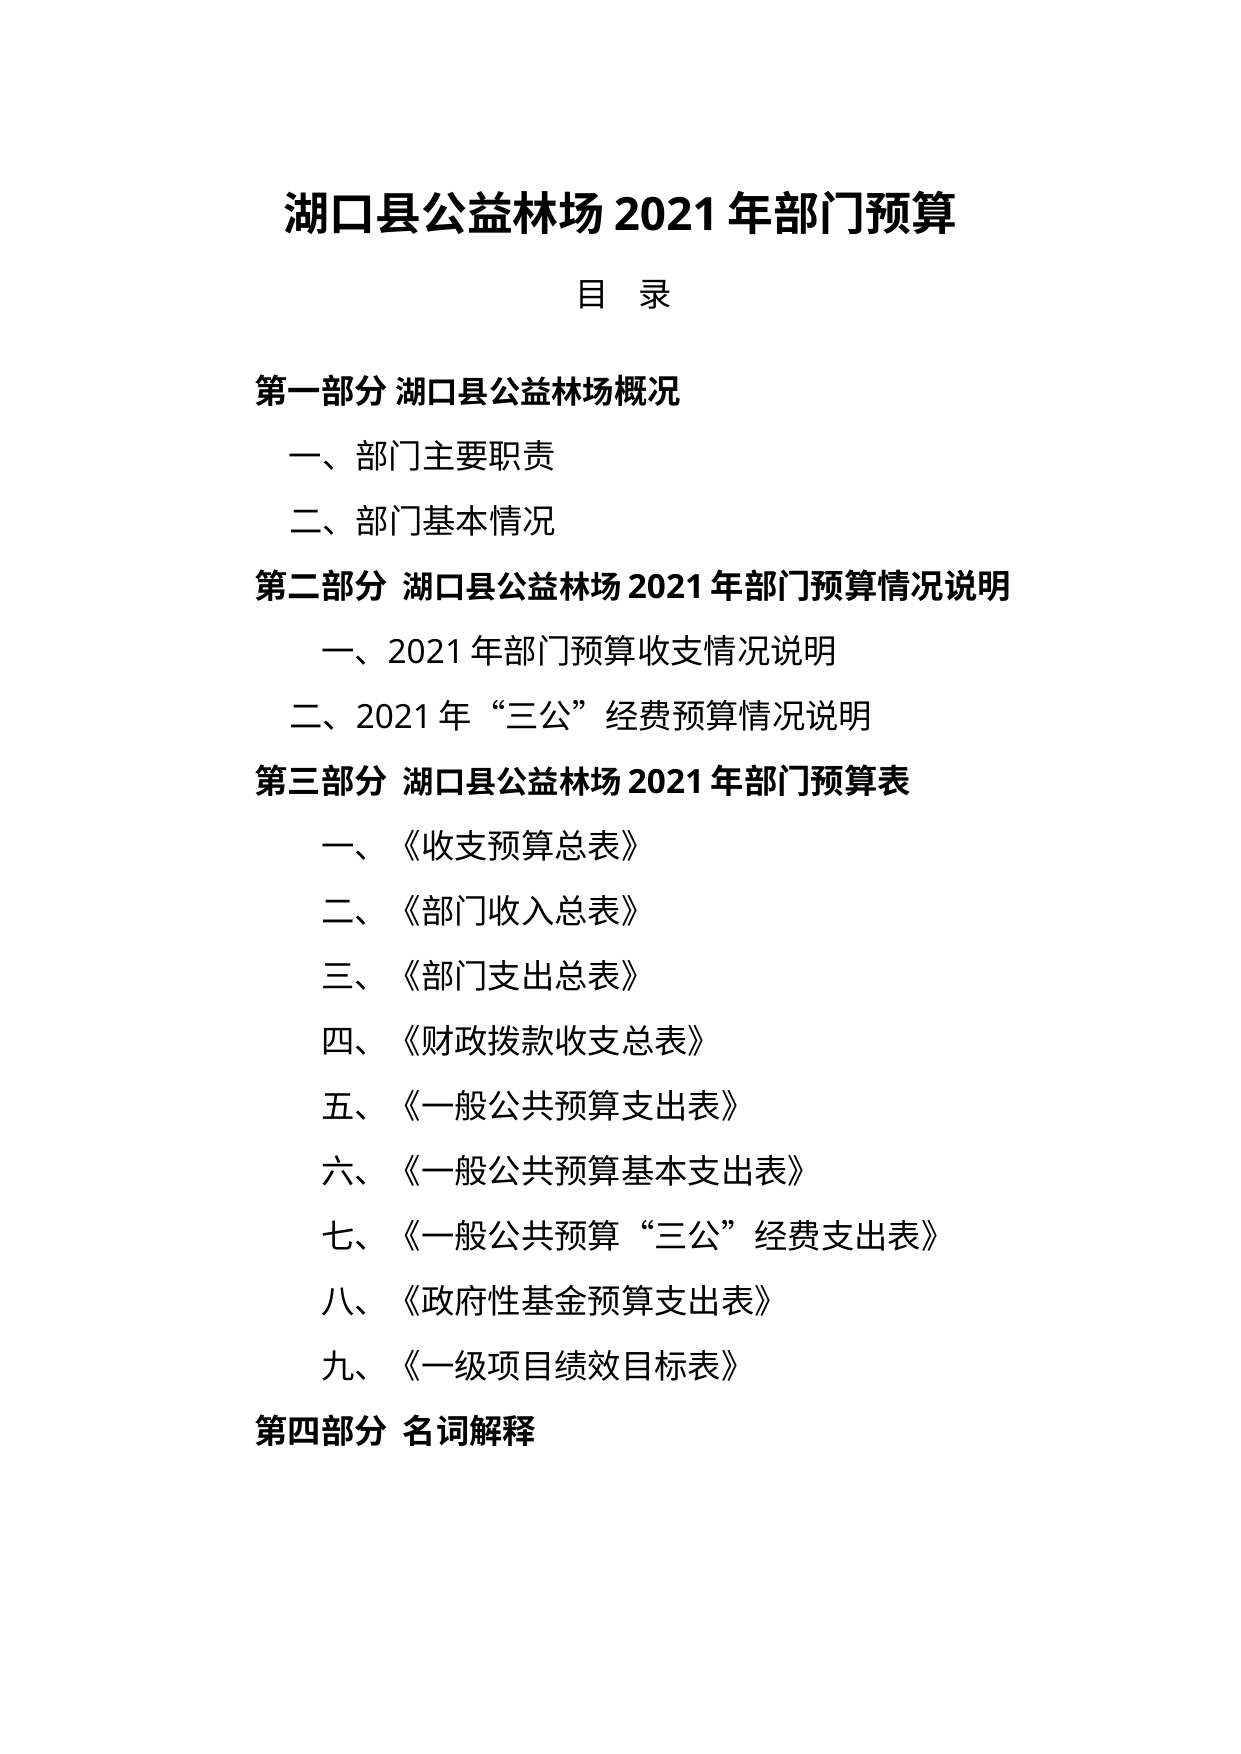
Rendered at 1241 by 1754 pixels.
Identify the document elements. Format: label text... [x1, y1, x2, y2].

text 一、《收支预算总表》 [187, 812, 1053, 877]
text 二、2021年“三公”经费预算情况说明 [187, 682, 1053, 747]
text 七、《一般公共预算“三公”经费支出表》 [187, 1202, 1053, 1267]
text 一、部门主要职责 [187, 422, 1053, 487]
text 八、《政府性基金预算支出表》 [187, 1267, 1053, 1332]
text 二、部门基本情况 [187, 487, 1053, 552]
text 湖口县公益林场2021年部门预算 [187, 162, 1053, 259]
text 九、《一级项目绩效目标表》 [187, 1332, 1053, 1397]
text 二、《部门收入总表》 [187, 877, 1053, 942]
text 第一部分 湖口县公益林场概况 [187, 357, 1053, 422]
text 第四部分 名词解释 [187, 1397, 1053, 1462]
text 三、《部门支出总表》 [187, 942, 1053, 1007]
text 目 录 [187, 259, 1053, 324]
text 第三部分 湖口县公益林场2021年部门预算表 [187, 747, 1053, 812]
text 四、《财政拨款收支总表》 [187, 1007, 1053, 1072]
text 六、《一般公共预算基本支出表》 [187, 1137, 1053, 1202]
text 五、《一般公共预算支出表》 [187, 1072, 1053, 1137]
text 一、2021年部门预算收支情况说明 [187, 617, 1053, 682]
text 第二部分 湖口县公益林场2021年部门预算情况说明 [187, 552, 1053, 617]
